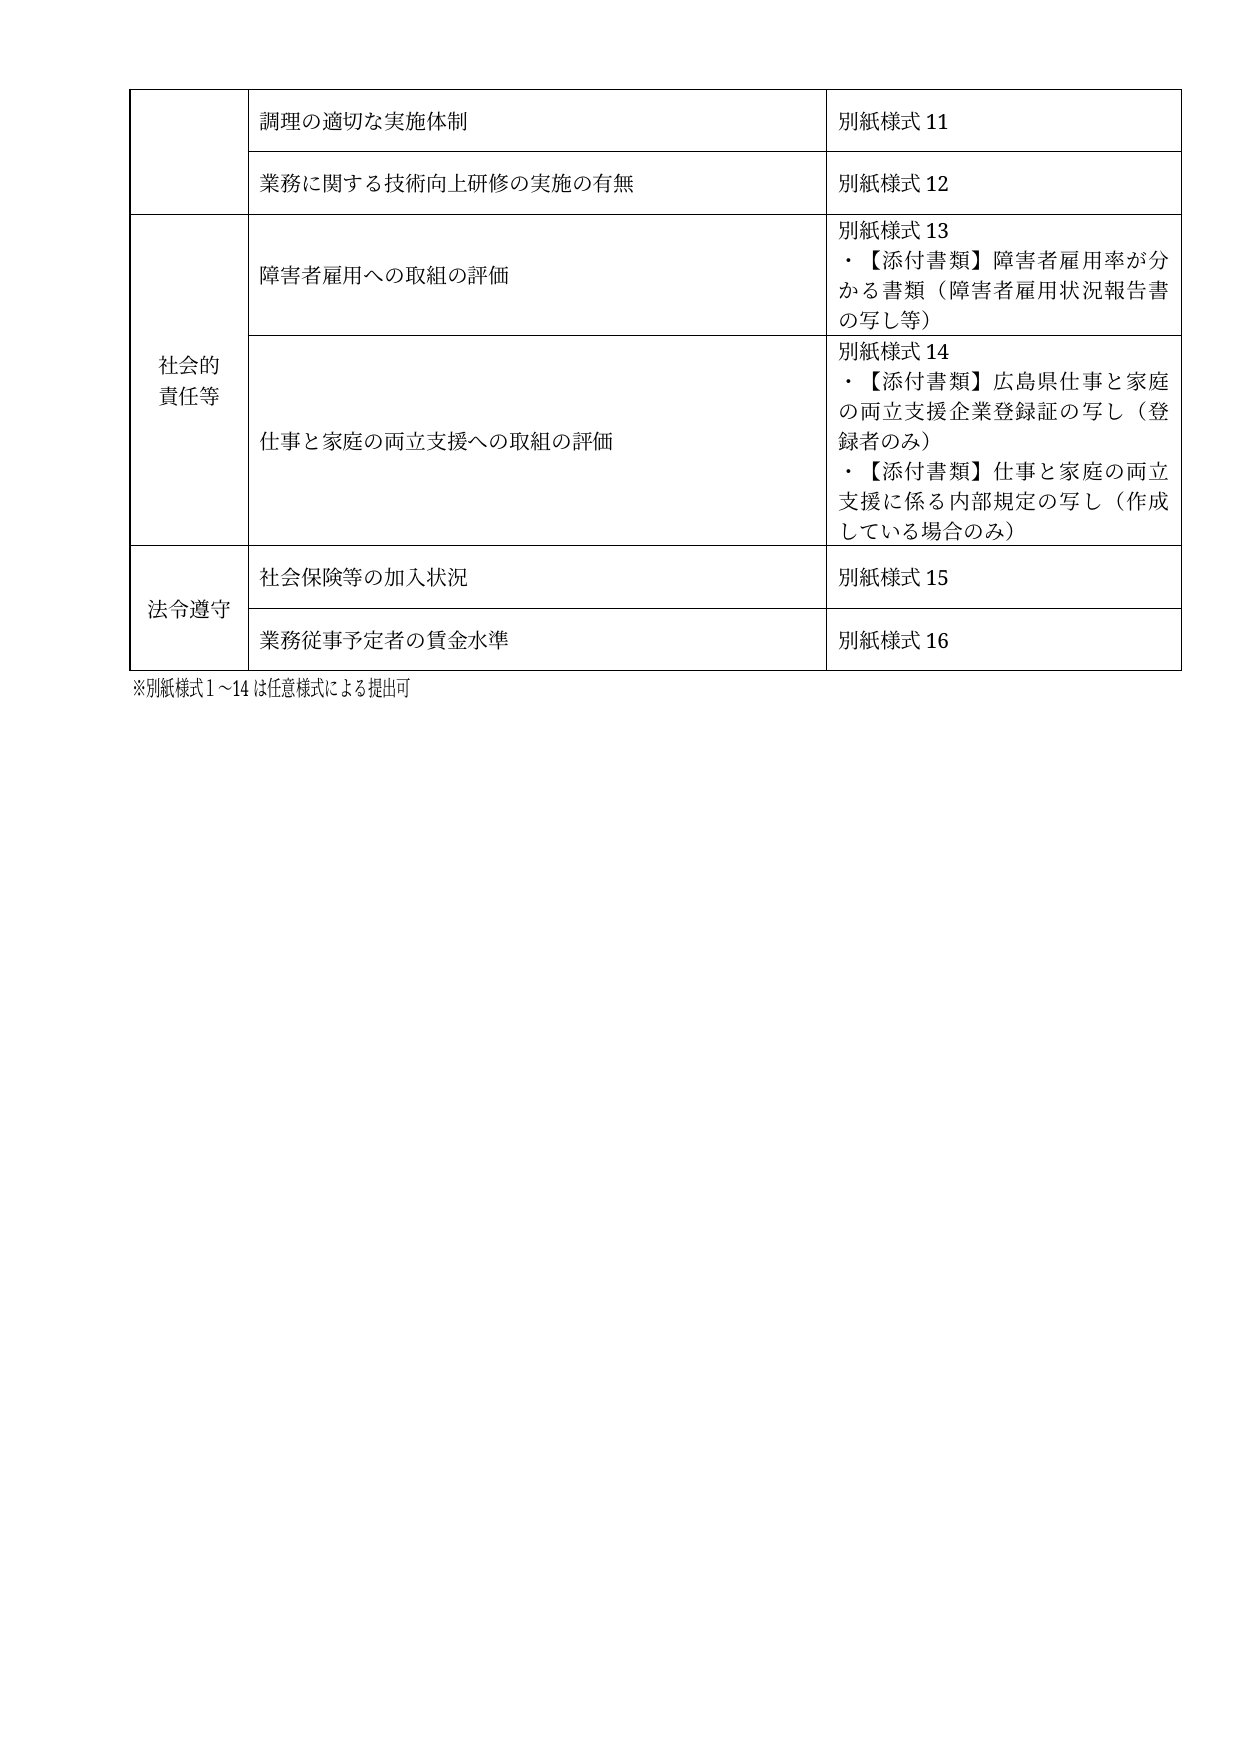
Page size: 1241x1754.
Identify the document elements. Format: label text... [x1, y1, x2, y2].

table_cell 社会保険等の加入状況 [249, 546, 826, 607]
table_cell 別紙様式11 [827, 90, 1181, 151]
table_cell 別紙様式15 [827, 546, 1181, 607]
table_cell 別紙様式14 ・【添付書類】広島県仕事と家庭の両立支援企業登録証の写し（登録者のみ） ・【添付書類】仕事と家庭の両立支援に係る内部規定の写し（作成している場合のみ） [827, 336, 1181, 545]
table_cell 別紙様式12 [827, 152, 1181, 214]
table_cell 障害者雇用への取組の評価 [249, 215, 826, 334]
table_cell 仕事と家庭の両立支援への取組の評価 [249, 336, 826, 545]
table_cell 業務に関する技術向上研修の実施の有無 [249, 152, 826, 214]
table_cell 社会的 責任等 [131, 215, 248, 545]
table_cell 業務従事予定者の賃金水準 [249, 609, 826, 670]
table_cell 別紙様式13 ・【添付書類】障害者雇用率が分かる書類（障害者雇用状況報告書の写し等） [827, 215, 1181, 334]
table_cell 法令遵守 [131, 546, 248, 670]
table_cell 調理の適切な実施体制 [249, 90, 826, 151]
table_cell 別紙様式16 [827, 609, 1181, 670]
text ※別紙様式１～14は任意様式による提出可 [89, 671, 1152, 703]
